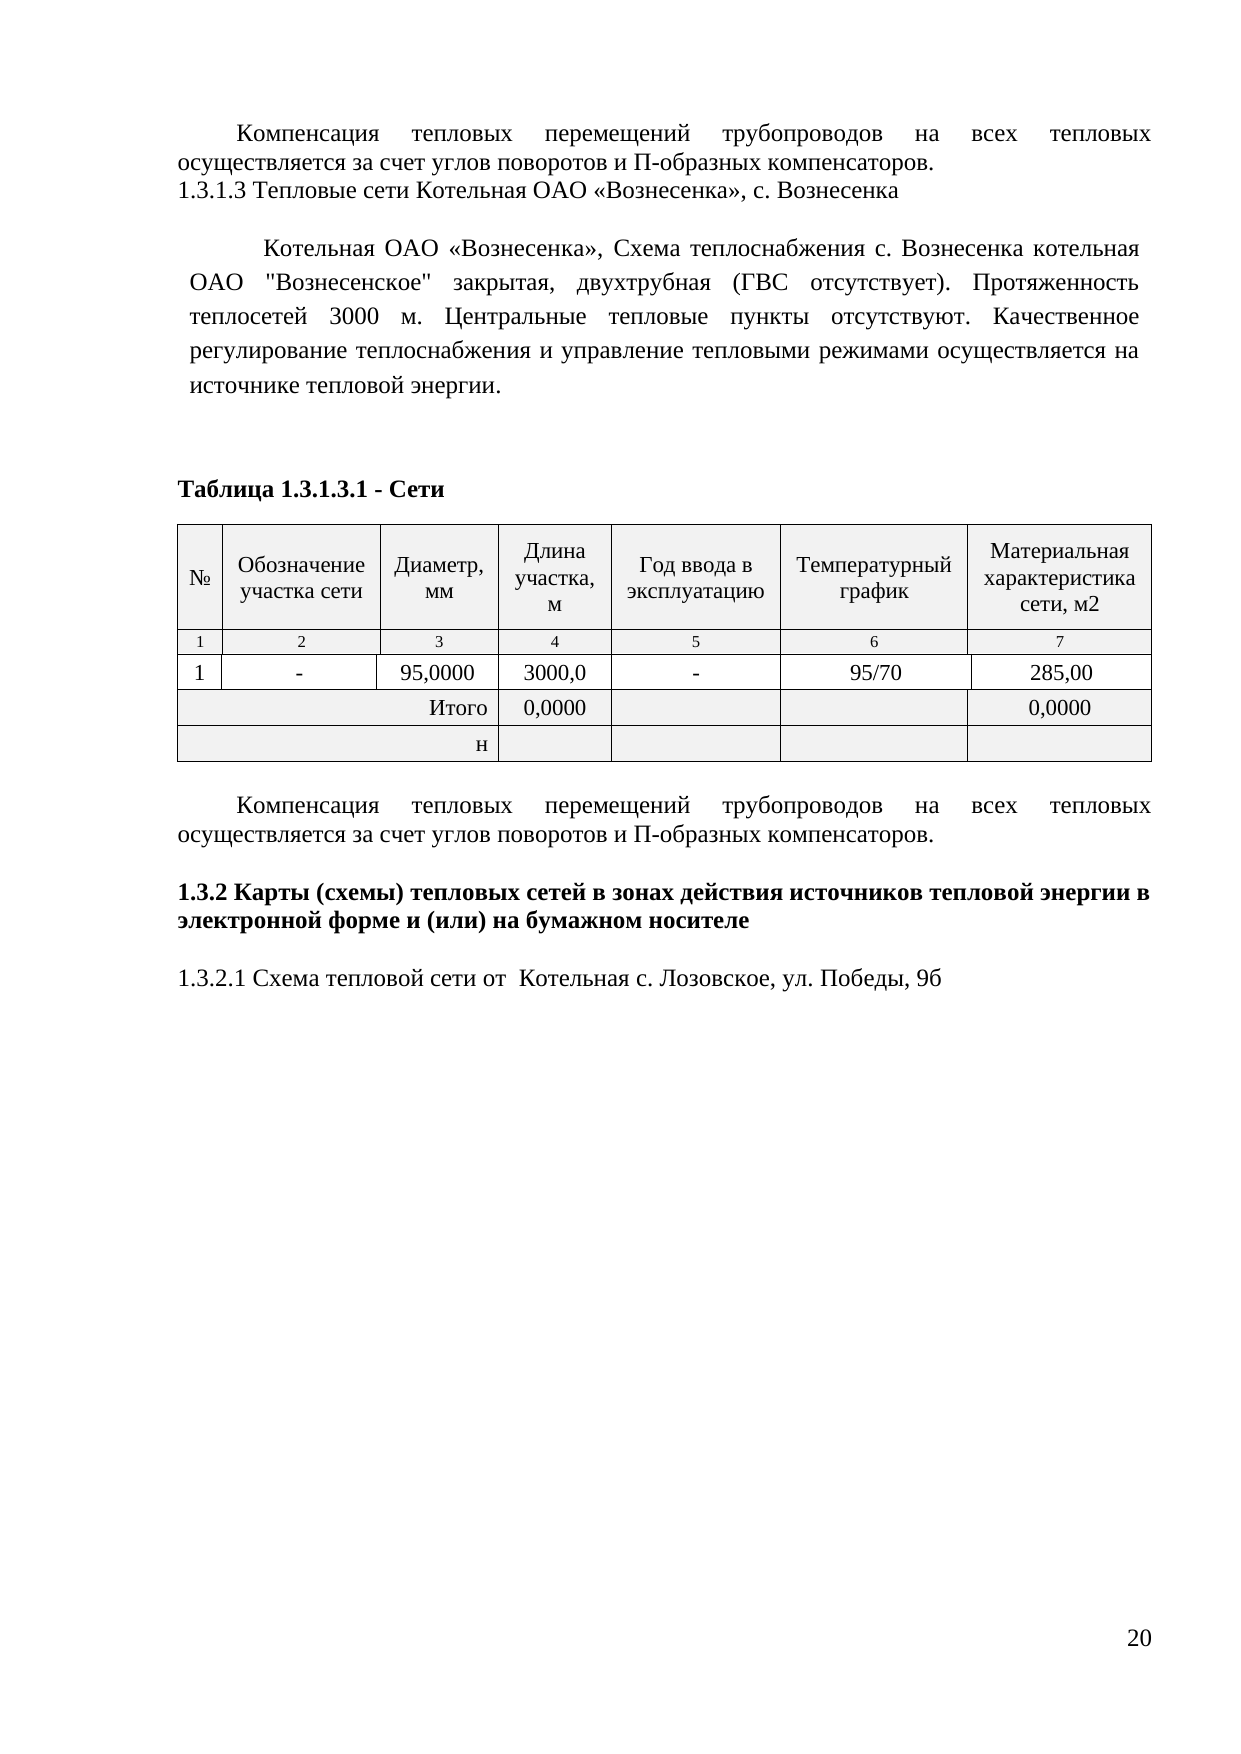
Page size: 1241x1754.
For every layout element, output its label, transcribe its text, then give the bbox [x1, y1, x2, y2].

text 1.3.2 Карты (схемы) тепловых сетей в зонах действия источников тепловой энергии в электронной форме и (или) на бумажном носителе [177, 877, 1152, 934]
table_cell 95,0000 [377, 655, 498, 689]
table_header № [178, 525, 222, 629]
table_header Год ввода в эксплуатацию [612, 525, 780, 629]
table_header Температурный график [781, 525, 967, 629]
table_header Длина участка, м [499, 525, 611, 629]
table_cell 5 [612, 630, 780, 653]
table_cell [612, 690, 780, 725]
table_header Диаметр, мм [381, 525, 498, 629]
table_cell 3 [381, 630, 498, 653]
text Компенсация тепловых перемещений трубопроводов на всех тепловых осуществляется за счет углов поворотов и П-образных компенсаторов. [177, 118, 1152, 176]
table_cell - [612, 655, 780, 689]
table_cell 0,0000 [499, 690, 611, 725]
table_cell 1 [178, 630, 222, 653]
table_cell [499, 726, 611, 761]
table_cell н [178, 726, 498, 761]
table_header Материальная характеристика сети, м2 [968, 525, 1151, 629]
table_cell 6 [781, 630, 967, 653]
table_cell 0,0000 [968, 690, 1151, 725]
table_cell - [222, 655, 376, 689]
table_cell [612, 726, 780, 761]
text Компенсация тепловых перемещений трубопроводов на всех тепловых осуществляется за счет углов поворотов и П-образных компенсаторов. [177, 790, 1152, 848]
table_cell 95/70 [781, 655, 971, 689]
text Котельная ОАО «Вознесенка», Схема теплоснабжения с. Вознесенка котельная ОАО "Вознесенское" закрытая, двухтрубная (ГВС отсутствует). Протяженность теплосетей 3000 м. Центральные тепловые пункты отсутствуют. Качественное регулирование теплоснабжения и управление тепловыми режимами осуществляется на источнике тепловой энергии. [189, 233, 1140, 398]
table_cell [968, 726, 1151, 761]
text Таблица 1.3.1.3.1 - Сети [177, 474, 1152, 503]
table_cell 7 [968, 630, 1151, 653]
table_cell [781, 726, 967, 761]
table_cell 4 [499, 630, 611, 653]
table_cell 2 [223, 630, 380, 653]
table_cell Итого [178, 690, 498, 725]
table_cell 285,00 [972, 655, 1151, 689]
table_header Обозначение участка сети [223, 525, 380, 629]
table_cell 1 [178, 655, 221, 689]
table_cell 3000,0 [499, 655, 611, 689]
table_cell [781, 690, 967, 725]
text 1.3.1.3 Тепловые сети Котельная ОАО «Вознесенка», с. Вознесенка [177, 176, 1152, 204]
text 1.3.2.1 Схема тепловой сети от Котельная с. Лозовское, ул. Победы, 9б [177, 963, 1152, 992]
